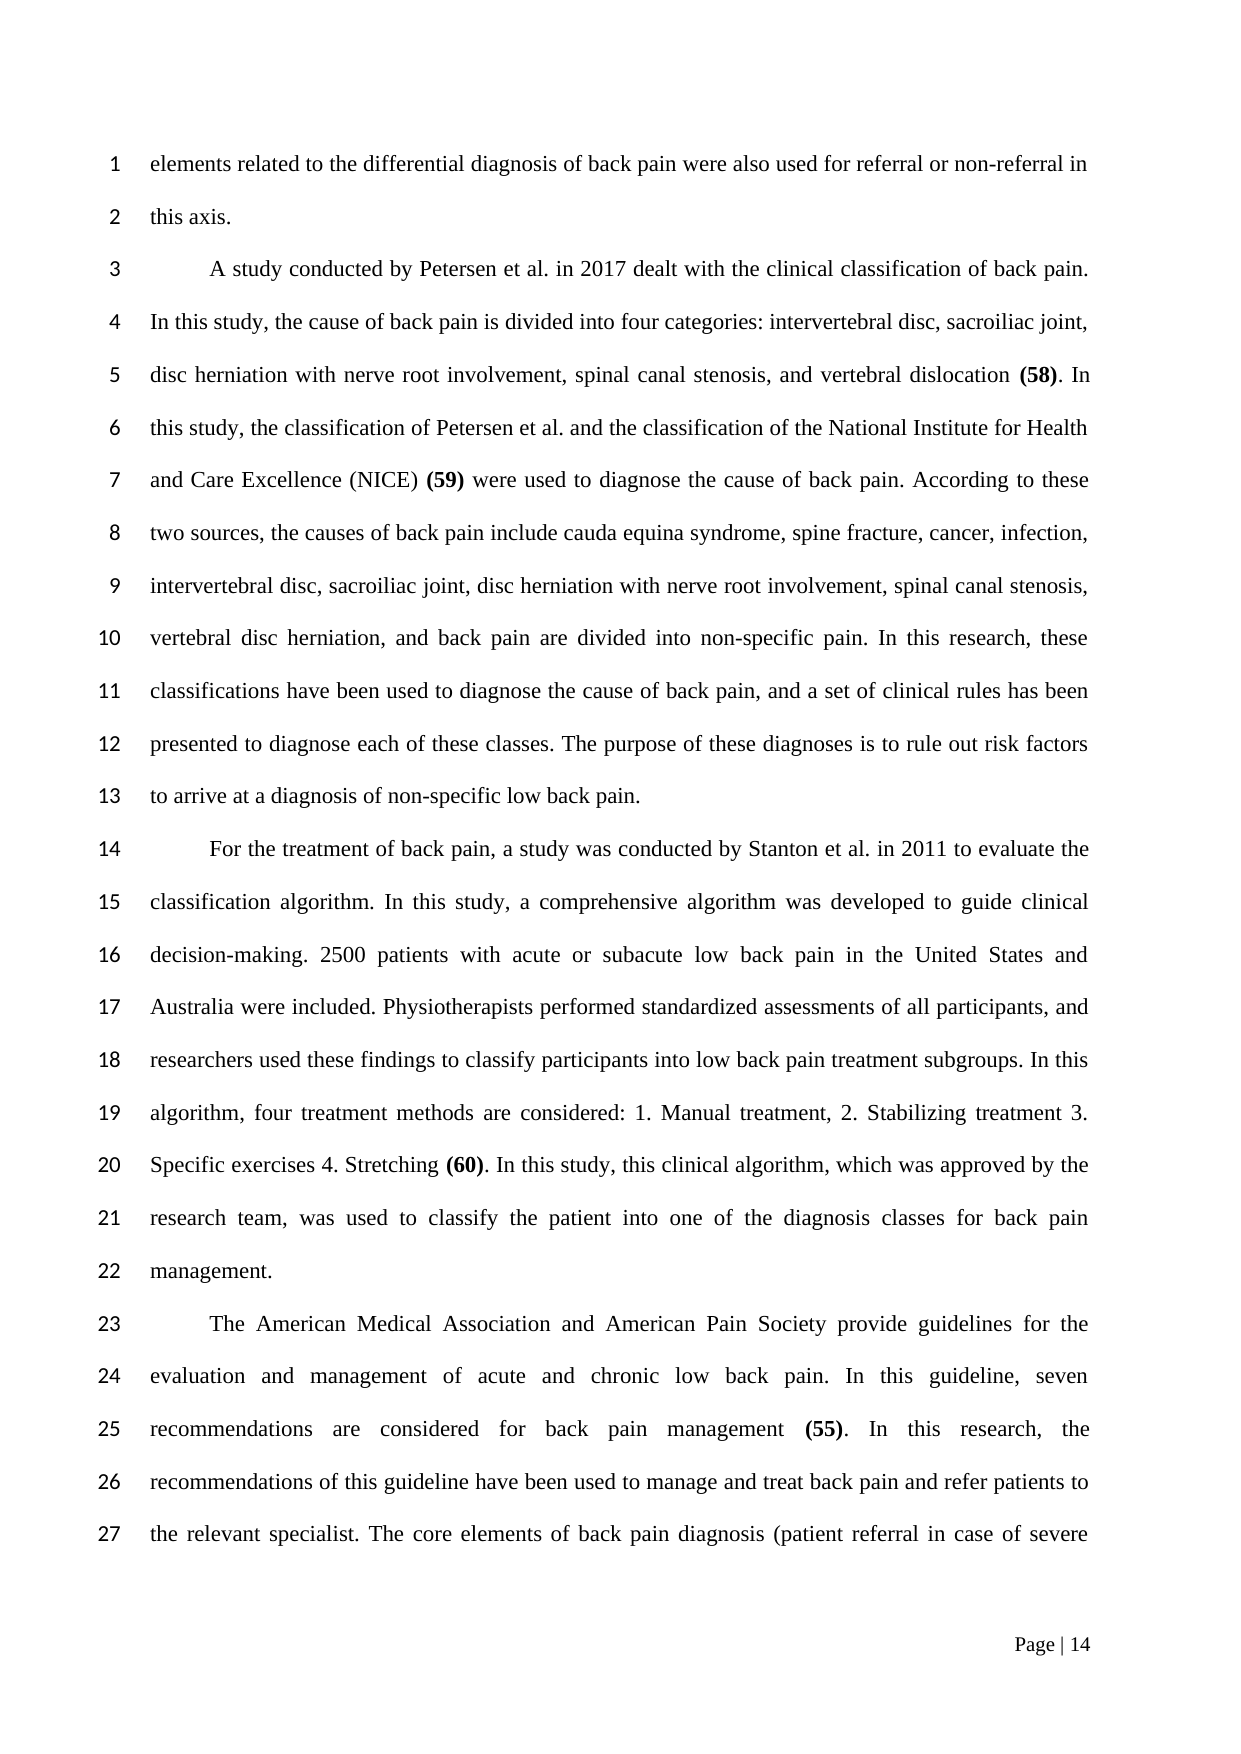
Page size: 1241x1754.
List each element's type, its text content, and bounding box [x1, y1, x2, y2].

text For the treatment of back pain, a study was conducted by Stanton et al. in 2011 to evaluate the classification algorithm. In this study, a comprehensive algorithm was developed to guide clinical decision-making. 2500 patients with acute or subacute low back pain in the United States and Australia were included. Physiotherapists performed standardized assessments of all participants, and researchers used these findings to classify participants into low back pain treatment subgroups. In this algorithm, four treatment methods are considered: 1. Manual treatment, 2. Stabilizing treatment 3. Specific exercises 4. Stretching (60). In this study, this clinical algorithm, which was approved by the research team, was used to classify the patient into one of the diagnosis classes for back pain management. [150, 835, 1090, 1283]
text A study conducted by Petersen et al. in 2017 dealt with the clinical classification of back pain. In this study, the cause of back pain is divided into four categories: intervertebral disc, sacroiliac joint, disc herniation with nerve root involvement, spinal canal stenosis, and vertebral dislocation (58). In this study, the classification of Petersen et al. and the classification of the National Institute for Health and Care Excellence (NICE) (59) were used to diagnose the cause of back pain. According to these two sources, the causes of back pain include cauda equina syndrome, spine fracture, cancer, infection, intervertebral disc, sacroiliac joint, disc herniation with nerve root involvement, spinal canal stenosis, vertebral disc herniation, and back pain are divided into non-specific pain. In this research, these classifications have been used to diagnose the cause of back pain, and a set of clinical rules has been presented to diagnose each of these classes. The purpose of these diagnoses is to rule out risk factors to arrive at a diagnosis of non-specific low back pain. [150, 255, 1090, 809]
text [150, 1309, 1090, 1547]
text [150, 150, 1090, 229]
